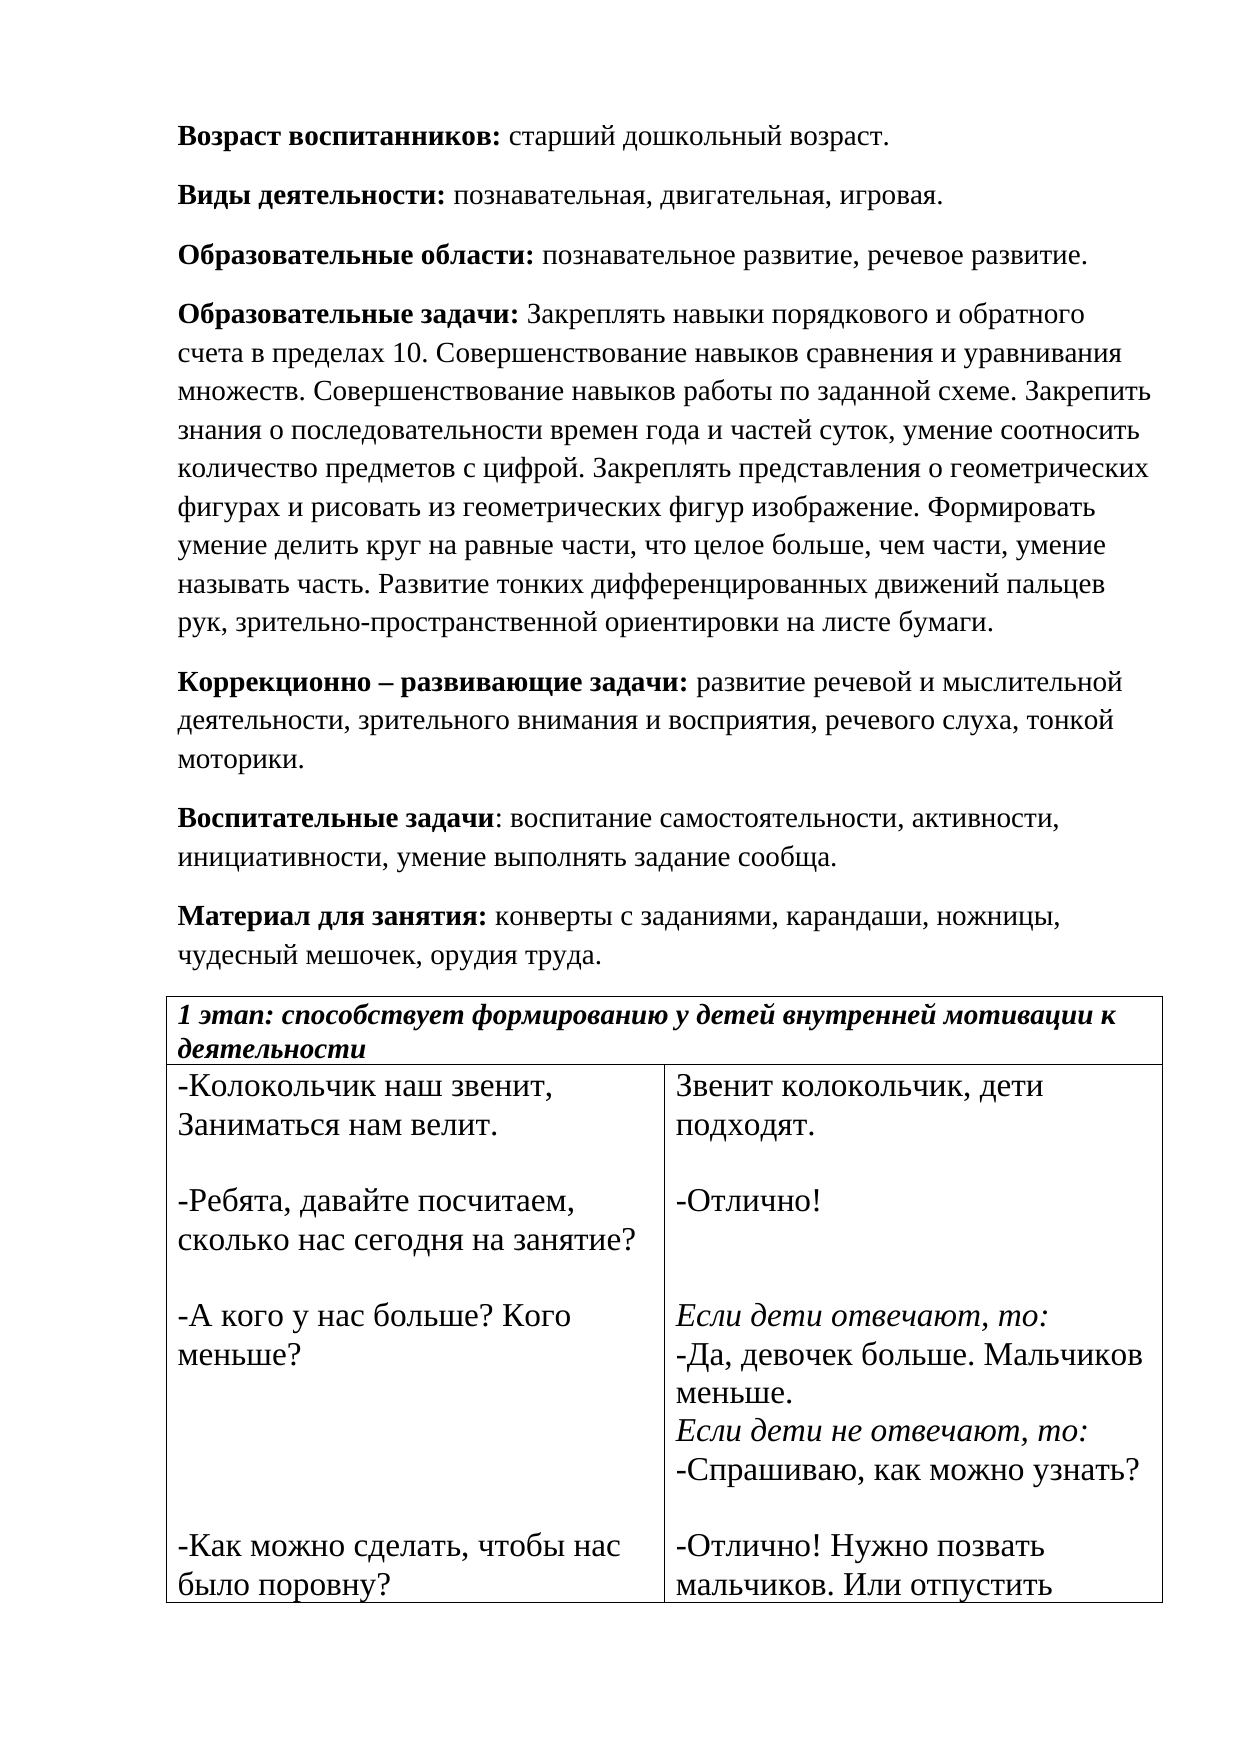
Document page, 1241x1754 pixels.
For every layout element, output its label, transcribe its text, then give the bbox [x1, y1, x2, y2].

text Коррекционно – развивающие задачи: развитие речевой и мыслительной деятельности, зрительного внимания и восприятия, речевого слуха, тонкой моторики. [177, 664, 1152, 774]
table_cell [167, 1065, 664, 1602]
text Виды деятельности: познавательная, двигательная, игровая. [177, 177, 1152, 211]
text Возраст воспитанников: старший дошкольный возраст. [177, 118, 1152, 152]
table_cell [665, 1065, 1162, 1602]
text Воспитательные задачи: воспитание самостоятельности, активности, инициативности, умение выполнять задание сообща. [177, 800, 1152, 872]
text Образовательные области: познавательное развитие, речевое развитие. [177, 237, 1152, 270]
table_header 1 этап: способствует формированию у детей внутренней мотивации к деятельности [167, 997, 1162, 1064]
text Образовательные задачи: Закреплять навыки порядкового и обратного счета в пределах 10. Совершенствование навыков сравнения и уравнивания множеств. Совершенствование навыков работы по заданной схеме. Закрепить знания о последовательности времен года и частей суток, умение соотносить количество предметов с цифрой. Закреплять представления о геометрических фигурах и рисовать из геометрических фигур изображение. Формировать умение делить круг на равные части, что целое больше, чем части, умение называть часть. Развитие тонких дифференцированных движений пальцев рук, зрительно-пространственной ориентировки на листе бумаги. [177, 296, 1152, 638]
text Материал для занятия: конверты с заданиями, карандаши, ножницы, чудесный мешочек, орудия труда. [177, 898, 1152, 970]
